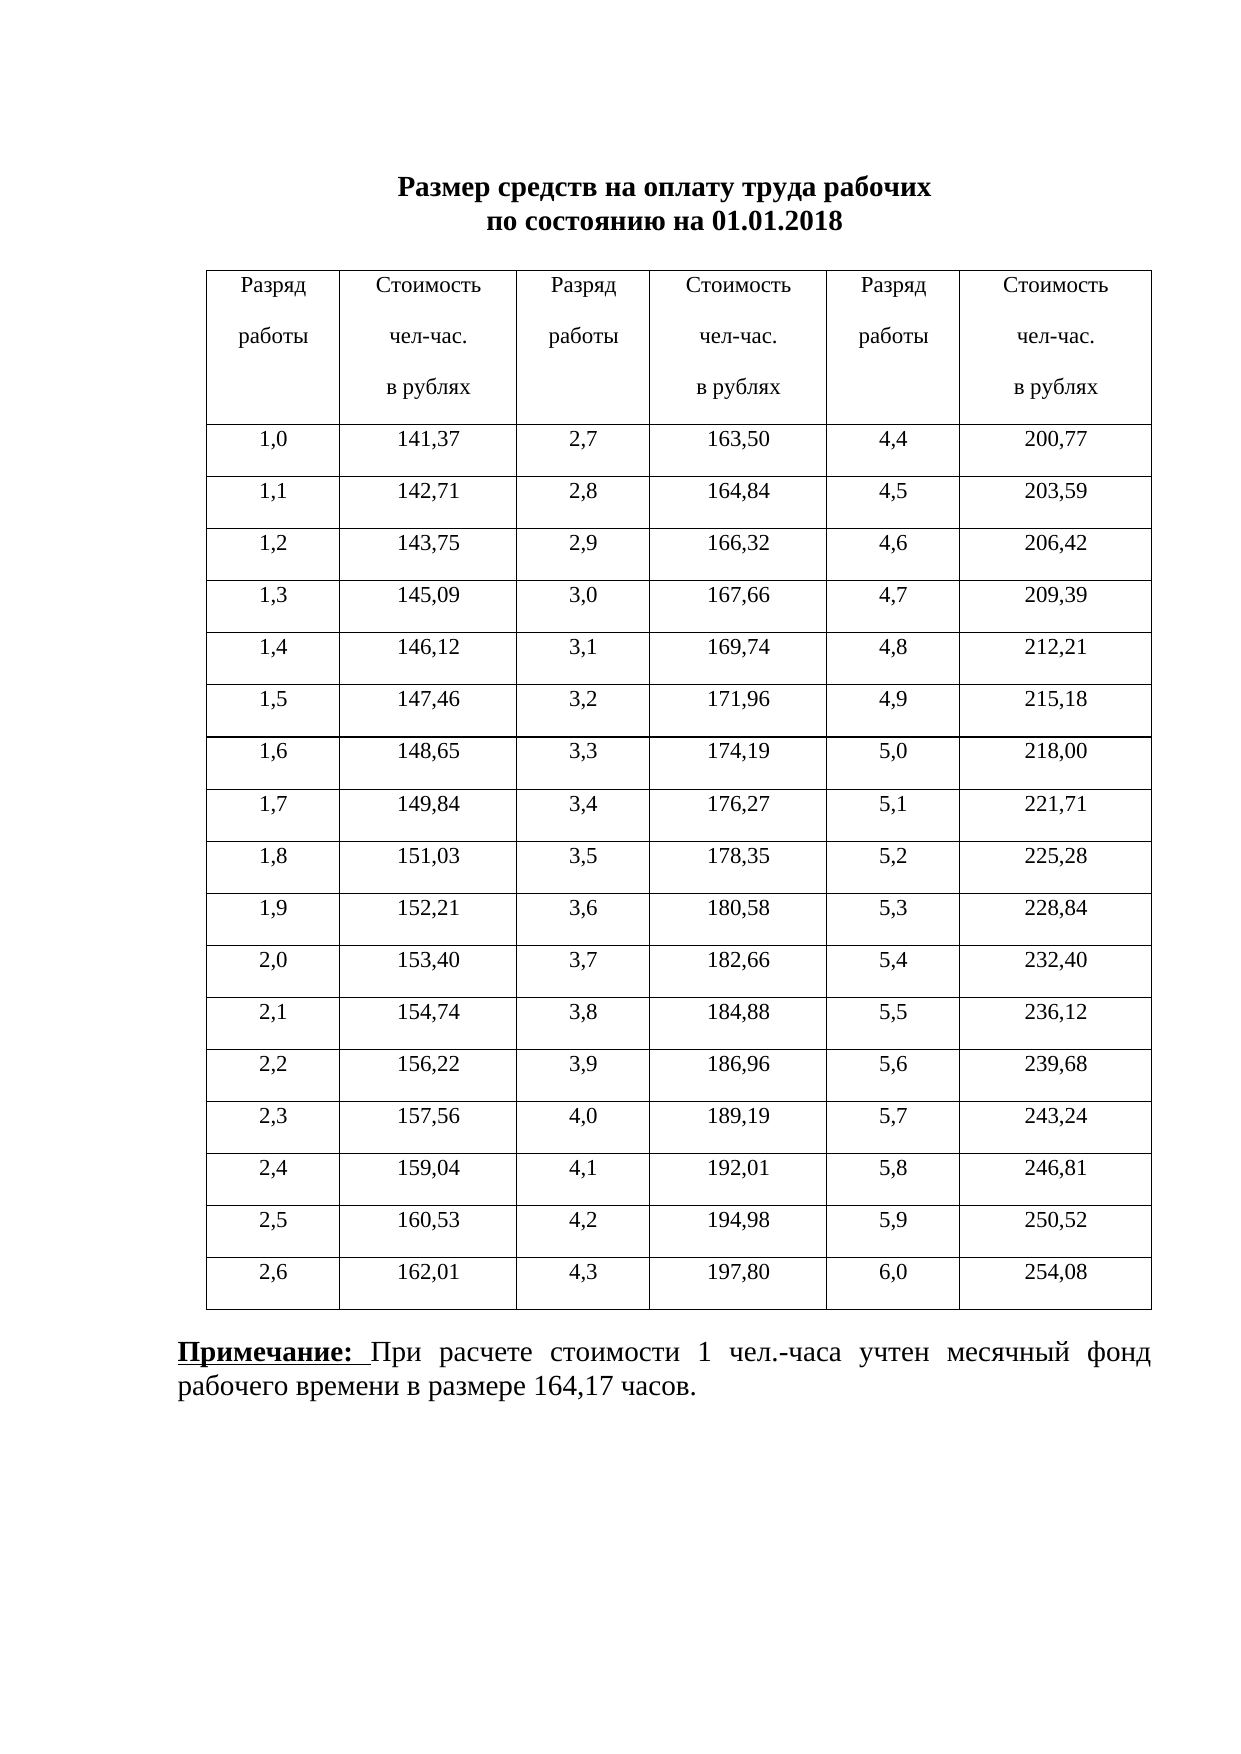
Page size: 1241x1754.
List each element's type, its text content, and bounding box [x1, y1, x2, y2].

table_cell 2,8 [517, 477, 649, 528]
table_cell 3,5 [517, 842, 649, 893]
table_cell 2,2 [207, 1050, 339, 1101]
table_cell 232,40 [960, 946, 1151, 997]
table_cell 4,1 [517, 1154, 649, 1205]
table_cell 5,8 [827, 1154, 959, 1205]
table_cell 1,8 [207, 842, 339, 893]
table_cell 180,58 [650, 894, 826, 945]
table_cell 153,40 [340, 946, 516, 997]
table_cell 2,3 [207, 1102, 339, 1153]
table_cell 5,6 [827, 1050, 959, 1101]
table_cell 2,4 [207, 1154, 339, 1205]
table_cell 5,3 [827, 894, 959, 945]
table_cell 5,9 [827, 1206, 959, 1257]
table_cell 218,00 [960, 738, 1151, 788]
table_cell 215,18 [960, 685, 1151, 736]
table_cell 178,35 [650, 842, 826, 893]
table_cell 1,6 [207, 738, 339, 788]
table_cell 243,24 [960, 1102, 1151, 1153]
table_cell 4,8 [827, 633, 959, 684]
table_cell 246,81 [960, 1154, 1151, 1205]
table_cell 3,2 [517, 685, 649, 736]
table_cell 212,21 [960, 633, 1151, 684]
table_cell 167,66 [650, 581, 826, 632]
table_cell 206,42 [960, 529, 1151, 580]
table_cell 1,9 [207, 894, 339, 945]
table_cell 6,0 [827, 1258, 959, 1309]
table_cell 5,1 [827, 790, 959, 841]
table_cell 148,65 [340, 738, 516, 788]
table_cell 1,3 [207, 581, 339, 632]
table_cell 236,12 [960, 998, 1151, 1049]
table_cell 3,9 [517, 1050, 649, 1101]
table_header Стоимость чел-час. в рублях [960, 271, 1151, 424]
table_header Стоимость чел-час. в рублях [650, 271, 826, 424]
table_cell 147,46 [340, 685, 516, 736]
table_cell 4,9 [827, 685, 959, 736]
table_cell 166,32 [650, 529, 826, 580]
table_cell 3,6 [517, 894, 649, 945]
table_cell 4,6 [827, 529, 959, 580]
table_cell 152,21 [340, 894, 516, 945]
table_cell 176,27 [650, 790, 826, 841]
table_cell 146,12 [340, 633, 516, 684]
table_cell 3,7 [517, 946, 649, 997]
table_cell 197,80 [650, 1258, 826, 1309]
table_cell 149,84 [340, 790, 516, 841]
table_cell 156,22 [340, 1050, 516, 1101]
table_cell 189,19 [650, 1102, 826, 1153]
table_cell 3,4 [517, 790, 649, 841]
table_cell 228,84 [960, 894, 1151, 945]
table_cell 209,39 [960, 581, 1151, 632]
table_cell 2,1 [207, 998, 339, 1049]
text по состоянию на 01.01.2018 [177, 203, 1152, 236]
table_cell 1,0 [207, 425, 339, 476]
table_cell 5,4 [827, 946, 959, 997]
table_cell 5,5 [827, 998, 959, 1049]
table_cell 239,68 [960, 1050, 1151, 1101]
table_cell 250,52 [960, 1206, 1151, 1257]
table_cell 143,75 [340, 529, 516, 580]
table_cell 184,88 [650, 998, 826, 1049]
table_cell 142,71 [340, 477, 516, 528]
table_cell 157,56 [340, 1102, 516, 1153]
table_cell 3,0 [517, 581, 649, 632]
table_cell 1,7 [207, 790, 339, 841]
table_header Разряд работы [517, 271, 649, 424]
table_header Стоимость чел-час. в рублях [340, 271, 516, 424]
table_cell 2,9 [517, 529, 649, 580]
table_cell 169,74 [650, 633, 826, 684]
table_cell 154,74 [340, 998, 516, 1049]
table_cell 4,0 [517, 1102, 649, 1153]
table_cell 3,8 [517, 998, 649, 1049]
table_cell 160,53 [340, 1206, 516, 1257]
table_cell 4,7 [827, 581, 959, 632]
table_cell 5,7 [827, 1102, 959, 1153]
table_cell 2,5 [207, 1206, 339, 1257]
table_cell 194,98 [650, 1206, 826, 1257]
table_cell 171,96 [650, 685, 826, 736]
table_header Разряд работы [827, 271, 959, 424]
table_cell 200,77 [960, 425, 1151, 476]
table_cell 2,7 [517, 425, 649, 476]
text Размер средств на оплату труда рабочих [177, 169, 1152, 203]
table_cell 151,03 [340, 842, 516, 893]
table_cell 5,2 [827, 842, 959, 893]
table_cell 203,59 [960, 477, 1151, 528]
table_cell 163,50 [650, 425, 826, 476]
table_cell 145,09 [340, 581, 516, 632]
table_cell 4,2 [517, 1206, 649, 1257]
table_cell 254,08 [960, 1258, 1151, 1309]
text Примечание: При расчете стоимости 1 чел.-часа учтен месячный фонд рабочего времени в размере 164,17 часов. [177, 1334, 1152, 1402]
table_cell 1,4 [207, 633, 339, 684]
table_cell 159,04 [340, 1154, 516, 1205]
table_cell 1,2 [207, 529, 339, 580]
table_header Разряд работы [207, 271, 339, 424]
table_cell 141,37 [340, 425, 516, 476]
table_cell 4,4 [827, 425, 959, 476]
table_cell 2,0 [207, 946, 339, 997]
table_cell 5,0 [827, 738, 959, 788]
table_cell 174,19 [650, 738, 826, 788]
table_cell 225,28 [960, 842, 1151, 893]
table_cell 186,96 [650, 1050, 826, 1101]
table_cell 192,01 [650, 1154, 826, 1205]
table_cell 162,01 [340, 1258, 516, 1309]
table_cell 221,71 [960, 790, 1151, 841]
table_cell 182,66 [650, 946, 826, 997]
table_cell 3,1 [517, 633, 649, 684]
table_cell 1,5 [207, 685, 339, 736]
table_cell 4,5 [827, 477, 959, 528]
table_cell 2,6 [207, 1258, 339, 1309]
table_cell 164,84 [650, 477, 826, 528]
table_cell 4,3 [517, 1258, 649, 1309]
table_cell 1,1 [207, 477, 339, 528]
table_cell 3,3 [517, 738, 649, 788]
